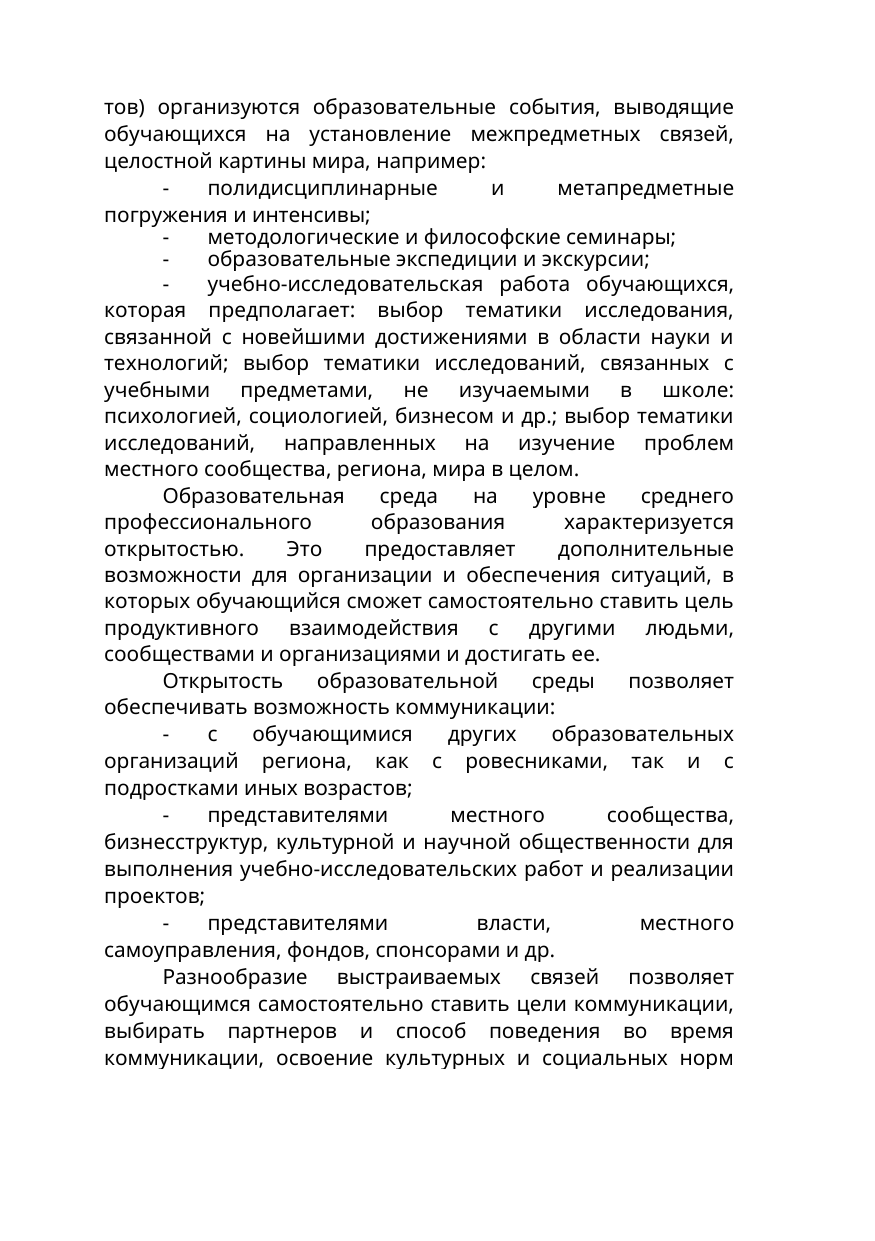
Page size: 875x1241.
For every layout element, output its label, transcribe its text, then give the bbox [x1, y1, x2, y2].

list представителями власти, местного самоуправления, фондов, спонсорами и др. [104, 909, 734, 963]
text Разнообразие выстраиваемых связей позволяет обучающимся самостоятельно ставить цели коммуникации, выбирать партнеров и способ поведения во время коммуникации, освоение культурных и социальных норм общения с представителями различных сообществ. [104, 963, 734, 1069]
text Образовательная среда на уровне среднего профессионального образования характеризуется открытостью. Это предоставляет дополнительные возможности для организации и обеспечения ситуаций, в которых обучающийся сможет самостоятельно ставить цель продуктивного взаимодействия с другими людьми, сообществами и организациями и достигать ее. [104, 482, 734, 667]
list с обучающимися других образовательных организаций региона, как с ровесниками, так и с подростками иных возрастов; [104, 720, 734, 801]
list полидисциплинарные и метапредметные погружения и интенсивы; [104, 174, 734, 228]
list представителями местного сообщества, бизнесструктур, культурной и научной общественности для выполнения учебно-исследовательских работ и реализации проектов; [104, 801, 734, 909]
text Открытость образовательной среды позволяет обеспечивать возможность коммуникации: [104, 667, 734, 720]
list образовательные экспедиции и экскурсии; [104, 249, 784, 270]
list учебно-исследовательская работа обучающихся, которая предполагает: выбор тематики исследования, связанной с новейшими достижениями в области науки и технологий; выбор тематики исследований, связанных с учебными предметами, не изучаемыми в школе: психологией, социологией, бизнесом и др.; выбор тематики исследований, направленных на изучение проблем местного сообщества, региона, мира в целом. [104, 270, 734, 482]
list методологические и философские семинары; [104, 228, 430, 249]
text тов) организуются образовательные события, выводящие обучающихся на установление межпредметных связей, целостной картины мира, например: [104, 93, 734, 174]
list методологические и философские семинары; [507, 228, 784, 249]
